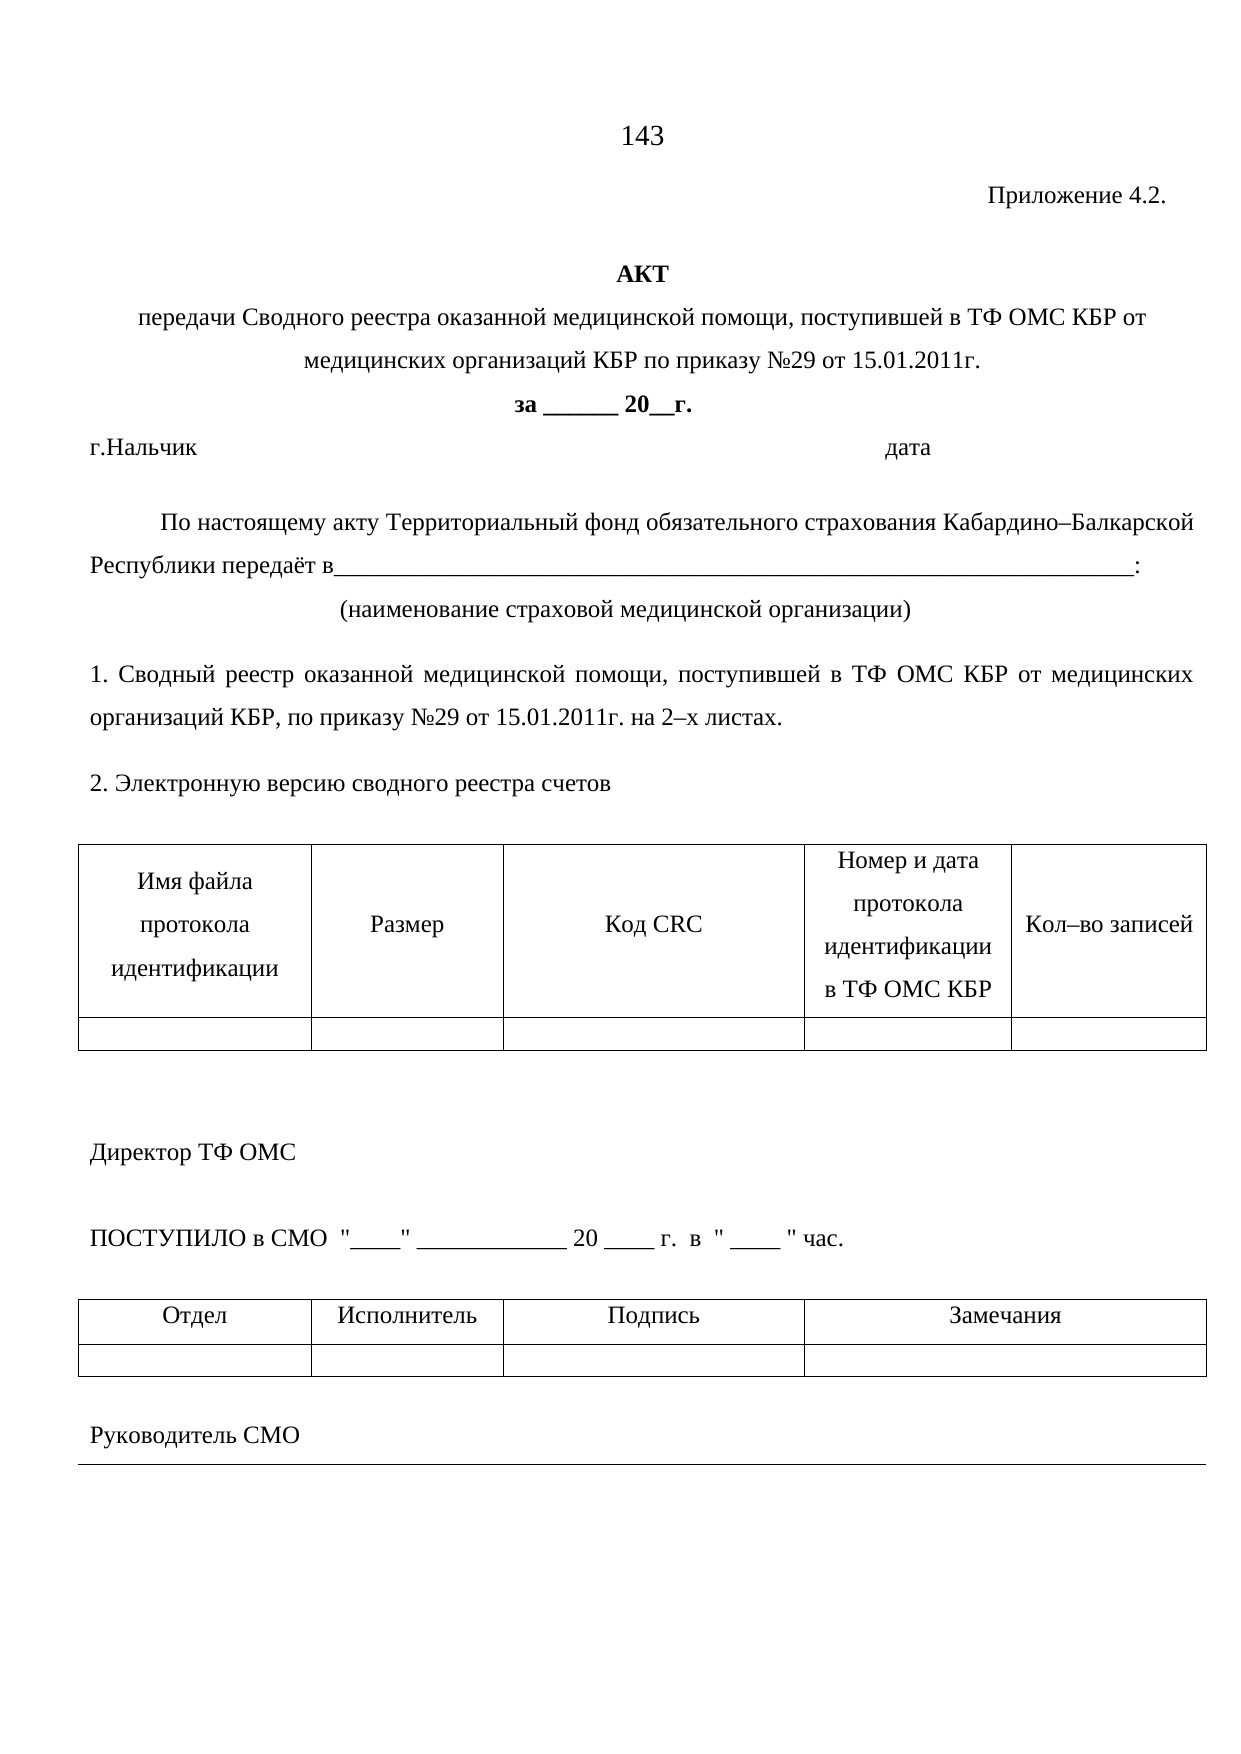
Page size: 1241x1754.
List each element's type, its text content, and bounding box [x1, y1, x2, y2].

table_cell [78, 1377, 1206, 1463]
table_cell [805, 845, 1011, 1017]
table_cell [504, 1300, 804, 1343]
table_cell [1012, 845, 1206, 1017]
text Приложение 4.2. [118, 180, 1166, 209]
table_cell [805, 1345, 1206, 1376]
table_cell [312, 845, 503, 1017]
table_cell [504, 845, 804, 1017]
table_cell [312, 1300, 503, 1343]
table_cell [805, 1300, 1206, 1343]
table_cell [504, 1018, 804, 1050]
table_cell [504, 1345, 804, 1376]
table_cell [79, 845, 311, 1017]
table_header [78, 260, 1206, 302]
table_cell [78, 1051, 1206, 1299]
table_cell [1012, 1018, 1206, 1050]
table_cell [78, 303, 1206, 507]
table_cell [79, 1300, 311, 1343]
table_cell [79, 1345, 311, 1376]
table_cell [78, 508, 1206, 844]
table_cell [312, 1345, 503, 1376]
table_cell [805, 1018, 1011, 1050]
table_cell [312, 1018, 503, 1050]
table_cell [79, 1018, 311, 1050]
